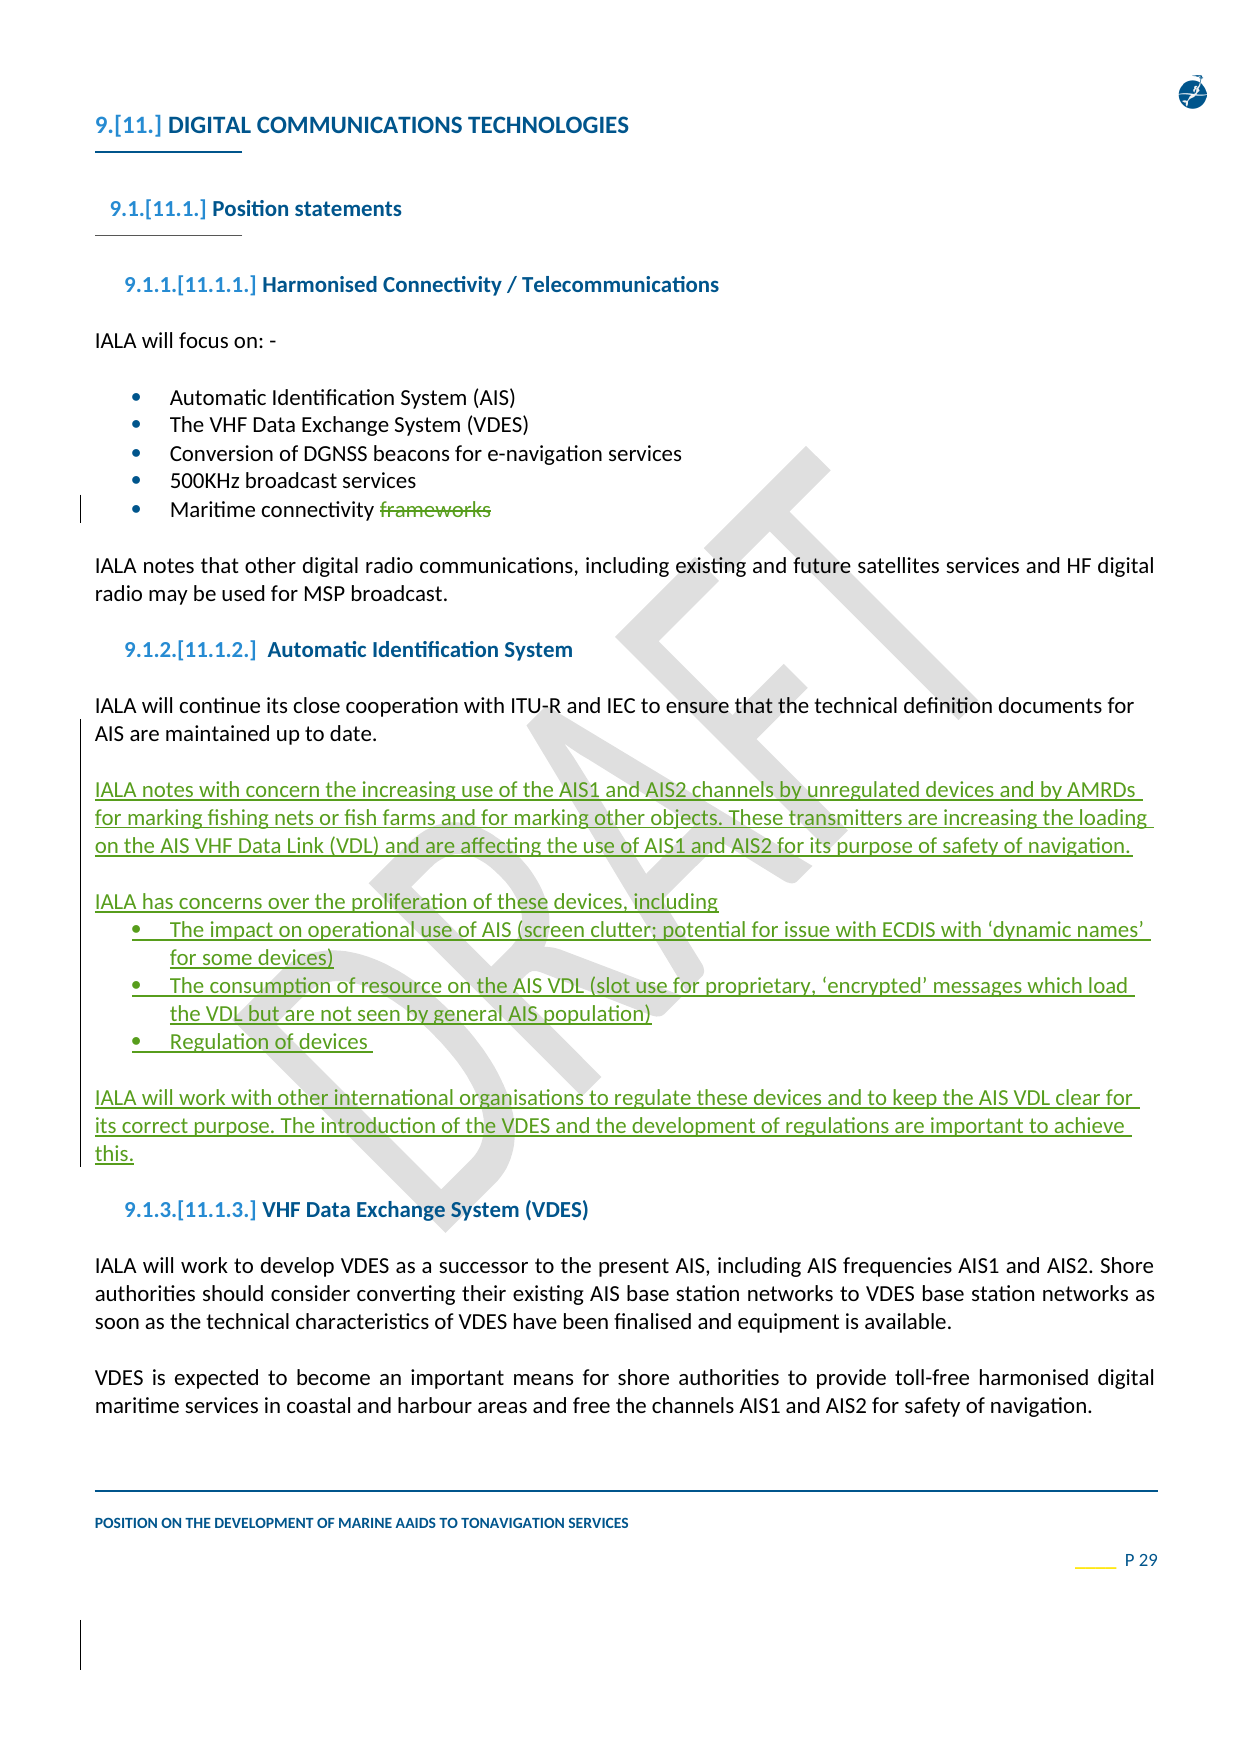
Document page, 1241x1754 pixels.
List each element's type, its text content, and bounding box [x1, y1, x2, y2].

subtitle Harmonised Connectivity / Telecommunications [124, 271, 1157, 298]
subtitle DIGITAL COMMUNICATIONS TECHNOLOGIES [94, 109, 1157, 139]
text Maritime connectivity [132, 495, 1157, 523]
text Conversion of DGNSS beacons for e-navigation services [132, 439, 1157, 467]
text 500KHz broadcast services [132, 467, 1157, 495]
picture [1147, 25, 1241, 144]
subtitle Automatic Identification System [124, 635, 1157, 663]
subtitle VHF Data Exchange System (VDES) [124, 1195, 1157, 1223]
text IALA will work to develop VDES as a successor to the present AIS, including AIS frequencies AIS1 and AIS2. Shore authorities should consider converting their existing AIS base station networks to VDES base station networks as soon as the technical characteristics of VDES have been finalised and equipment is available. [94, 1251, 1157, 1335]
text IALA will continue its close cooperation with ITU-R and IEC to ensure that the technical definition documents for AIS are maintained up to date. [94, 691, 1157, 747]
text Automatic Identification System (AIS) [132, 383, 1157, 411]
text IALA will focus on: - [94, 327, 1157, 354]
text The VHF Data Exchange System (VDES) [132, 411, 1157, 439]
subtitle Position statements [109, 194, 1157, 222]
text VDES is expected to become an important means for shore authorities to provide toll-free harmonised digital maritime services in coastal and harbour areas and free the channels AIS1 and AIS2 for safety of navigation. [94, 1363, 1157, 1419]
text IALA notes that other digital radio communications, including existing and future satellites services and HF digital radio may be used for MSP broadcast. [94, 551, 1157, 607]
